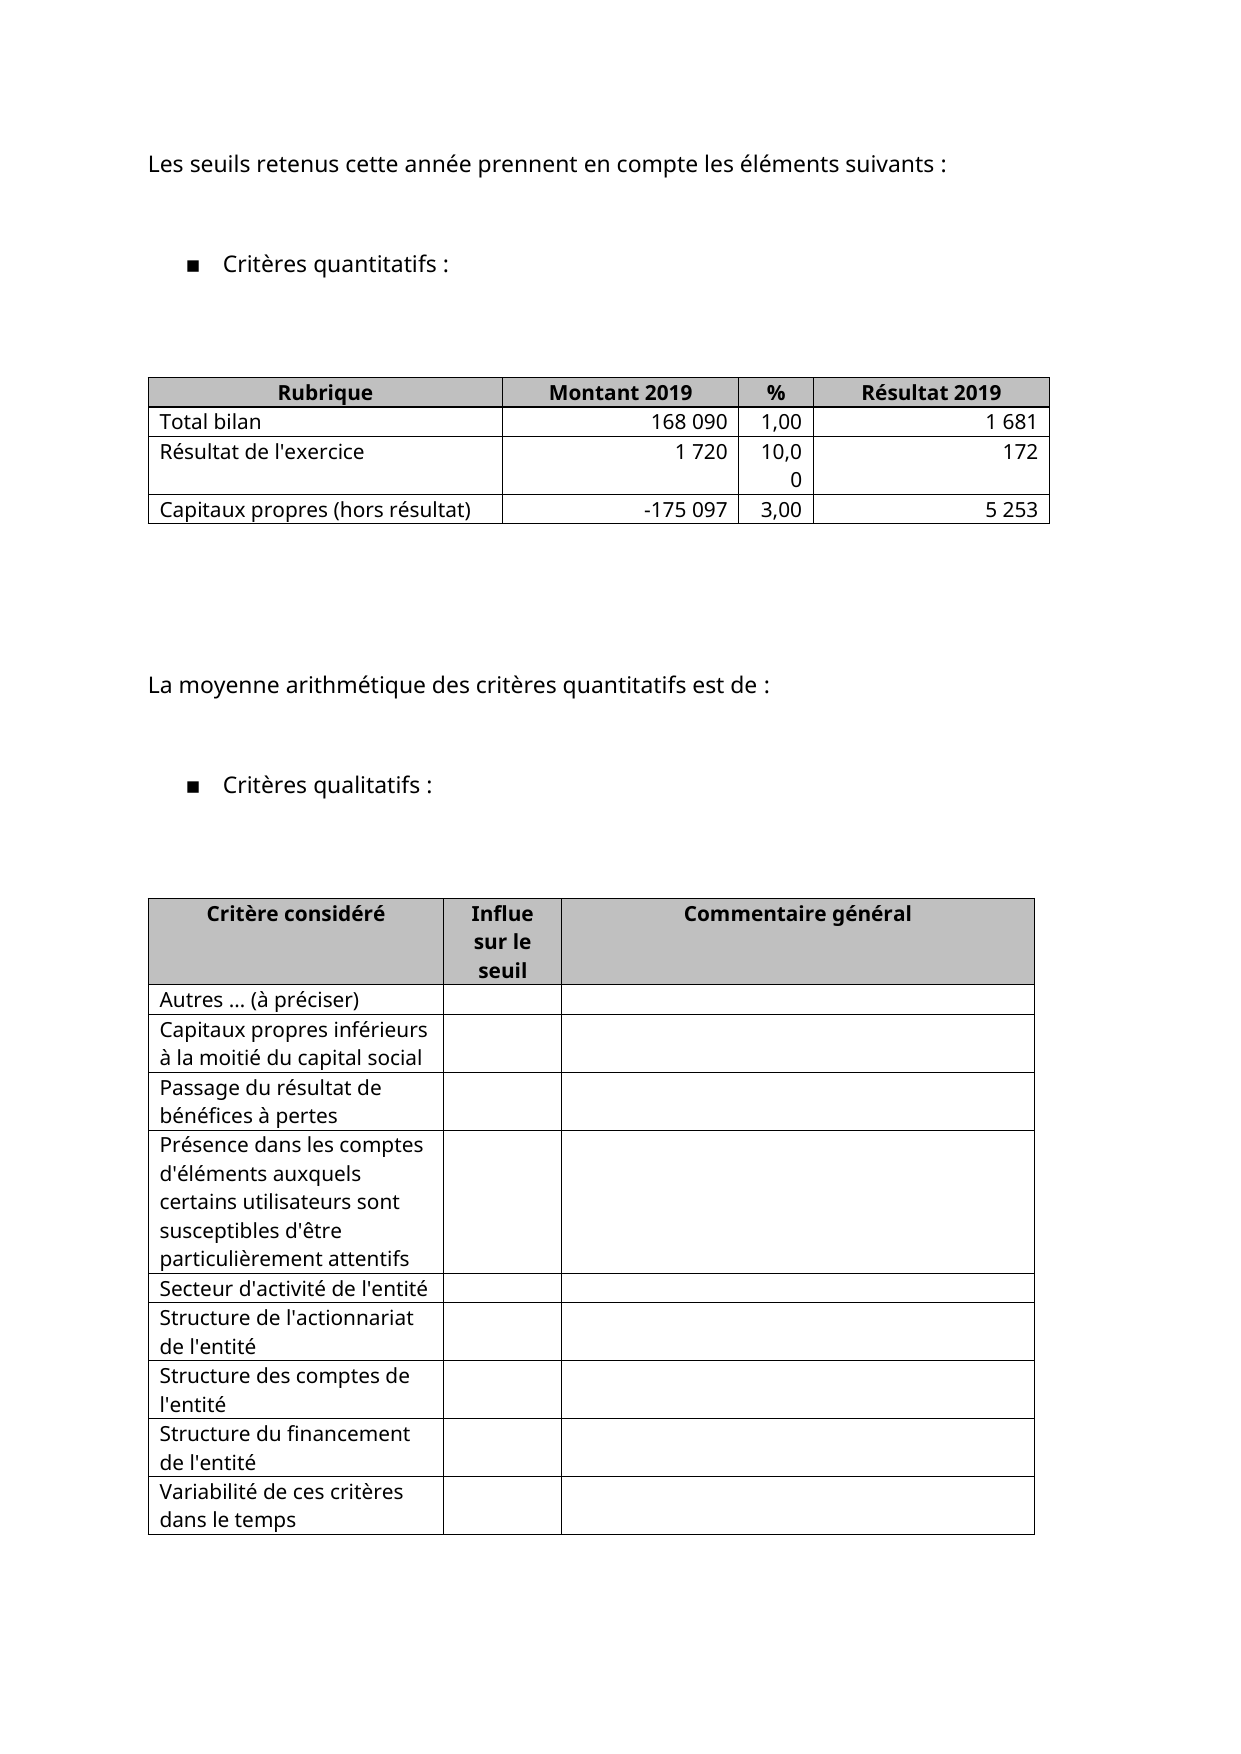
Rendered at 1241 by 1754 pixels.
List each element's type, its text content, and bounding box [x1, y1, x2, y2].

table_cell 168 090 [503, 408, 738, 436]
table_cell [444, 985, 561, 1014]
table_cell Structure de l'actionnariat de l'entité [149, 1303, 443, 1360]
table_cell [562, 1274, 1034, 1302]
table_cell Capitaux propres inférieurs à la moitié du capital social [149, 1015, 443, 1072]
table_cell 1,00 [739, 408, 813, 436]
table_cell [444, 1131, 561, 1273]
table_cell 1 681 [814, 408, 1049, 436]
list Critères qualitatifs : [185, 769, 1093, 801]
table_cell Structure du financement de l'entité [149, 1419, 443, 1476]
table_cell 172 [814, 437, 1049, 494]
table_cell Présence dans les comptes d'éléments auxquels certains utilisateurs sont susceptibles d'être particulièrement attentifs [149, 1131, 443, 1273]
table_header % [739, 378, 813, 406]
table_cell [444, 1015, 561, 1072]
table_cell [562, 985, 1034, 1014]
table_cell Secteur d'activité de l'entité [149, 1274, 443, 1302]
table_header Résultat 2019 [814, 378, 1049, 406]
table_header Montant 2019 [503, 378, 738, 406]
table_header Critère considéré [149, 899, 443, 984]
table_cell [444, 1073, 561, 1129]
table_cell Variabilité de ces critères dans le temps [149, 1477, 443, 1534]
table_cell [562, 1361, 1034, 1418]
table_cell [562, 1131, 1034, 1273]
table_header Influe sur le seuil [444, 899, 561, 984]
table_cell Autres … (à préciser) [149, 985, 443, 1014]
table_cell [444, 1274, 561, 1302]
table_header Commentaire général [562, 899, 1034, 984]
list La moyenne arithmétique des critères quantitatifs est de : [148, 668, 1093, 700]
list Les seuils retenus cette année prennent en compte les éléments suivants : [148, 148, 1093, 179]
table_cell Total bilan [149, 408, 502, 436]
list Critères quantitatifs : [185, 248, 1093, 280]
table_header Rubrique [149, 378, 502, 406]
table_cell [444, 1361, 561, 1418]
table_cell Passage du résultat de bénéfices à pertes [149, 1073, 443, 1129]
table_cell Résultat de l'exercice [149, 437, 502, 494]
table_cell [562, 1073, 1034, 1129]
table_cell [444, 1303, 561, 1360]
table_cell [562, 1477, 1034, 1534]
table_cell [444, 1419, 561, 1476]
table_cell Structure des comptes de l'entité [149, 1361, 443, 1418]
table_cell 1 720 [503, 437, 738, 494]
table_cell [562, 1303, 1034, 1360]
table_cell [444, 1477, 561, 1534]
table_cell 5 253 [814, 495, 1049, 523]
table_cell [562, 1419, 1034, 1476]
table_cell 10,00 [739, 437, 813, 494]
table_cell -175 097 [503, 495, 738, 523]
table_cell Capitaux propres (hors résultat) [149, 495, 502, 523]
table_cell [562, 1015, 1034, 1072]
table_cell 3,00 [739, 495, 813, 523]
